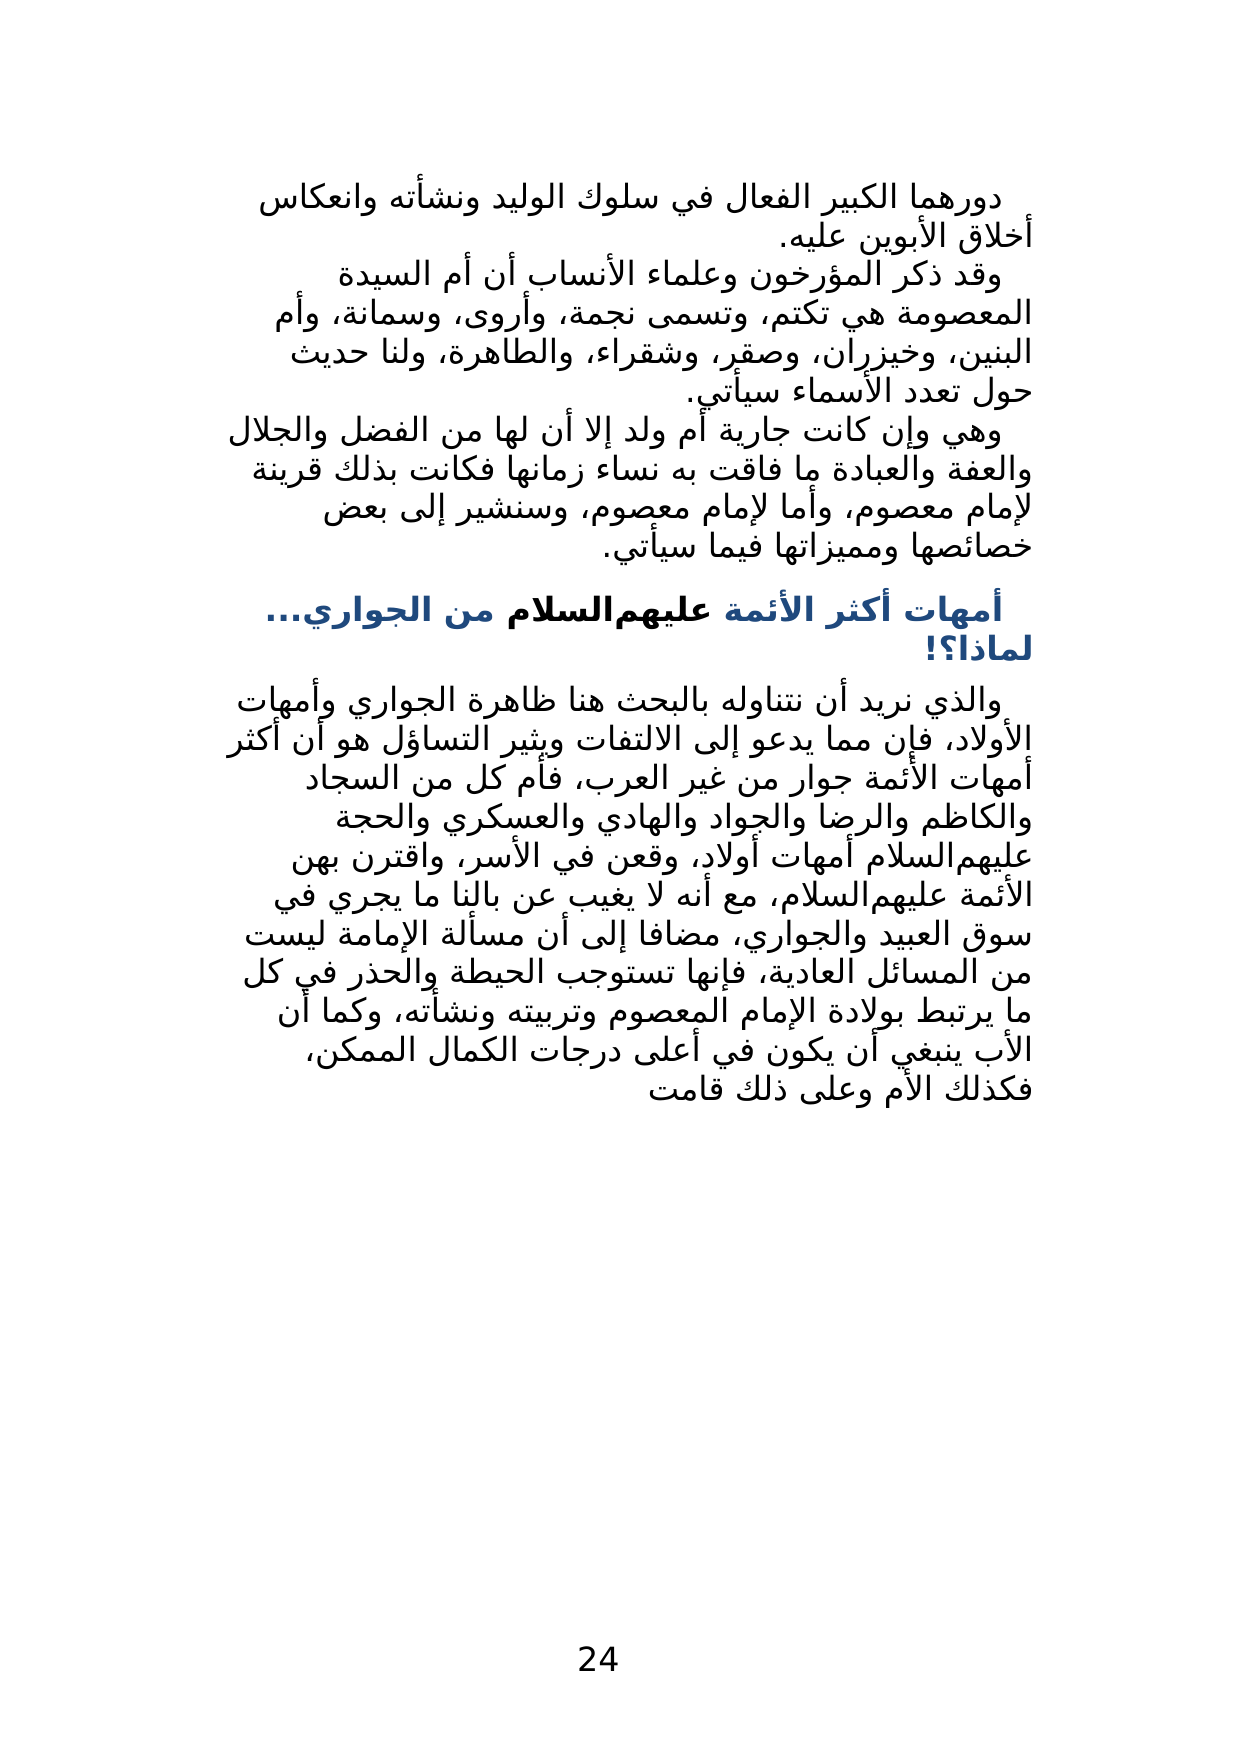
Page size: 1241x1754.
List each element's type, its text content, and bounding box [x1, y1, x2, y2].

subtitle أمهات أكثر الأئمة عليهم‌السلام من الجواري... لماذا؟! [222, 591, 1033, 668]
text والذي نريد أن نتناوله بالبحث هنا ظاهرة الجواري وأمهات الأولاد، فإن مما يدعو إلى الالتفات ويثير التساؤل هو أن أكثر أمهات الأئمة جوار من غير العرب، فأم كل من السجاد والكاظم والرضا والجواد والهادي والعسكري والحجة عليهم‌السلام أمهات أولاد، وقعن في الأسر، واقترن بهن الأئمة عليهم‌السلام، مع أنه لا يغيب عن بالنا ما يجري في سوق العبيد والجواري، مضافا إلى أن مسألة الإمامة ليست من المسائل العادية، فإنها تستوجب الحيطة والحذر في كل ما يرتبط بولادة الإمام المعصوم وتربيته ونشأته، وكما أن الأب ينبغي أن يكون في أعلى درجات الكمال الممكن، فكذلك الأم وعلى ذلك قامت [222, 681, 1033, 1108]
text وقد ذكر المؤرخون وعلماء الأنساب أن أم السيدة المعصومة هي تكتم، وتسمى نجمة، وأروى، وسمانة، وأم البنين، وخيزران، وصقر، وشقراء، والطاهرة، ولنا حديث حول تعدد الأسماء سيأتي. [222, 255, 1033, 410]
text وهي وإن كانت جارية أم ولد إلا أن لها من الفضل والجلال والعفة والعبادة ما فاقت به نساء زمانها فكانت بذلك قرينة لإمام معصوم، وأما لإمام معصوم، وسنشير إلى بعض خصائصها ومميزاتها فيما سيأتي. [222, 410, 1033, 566]
text دورهما الكبير الفعال في سلوك الوليد ونشأته وانعكاس أخلاق الأبوين عليه. [222, 177, 1033, 255]
